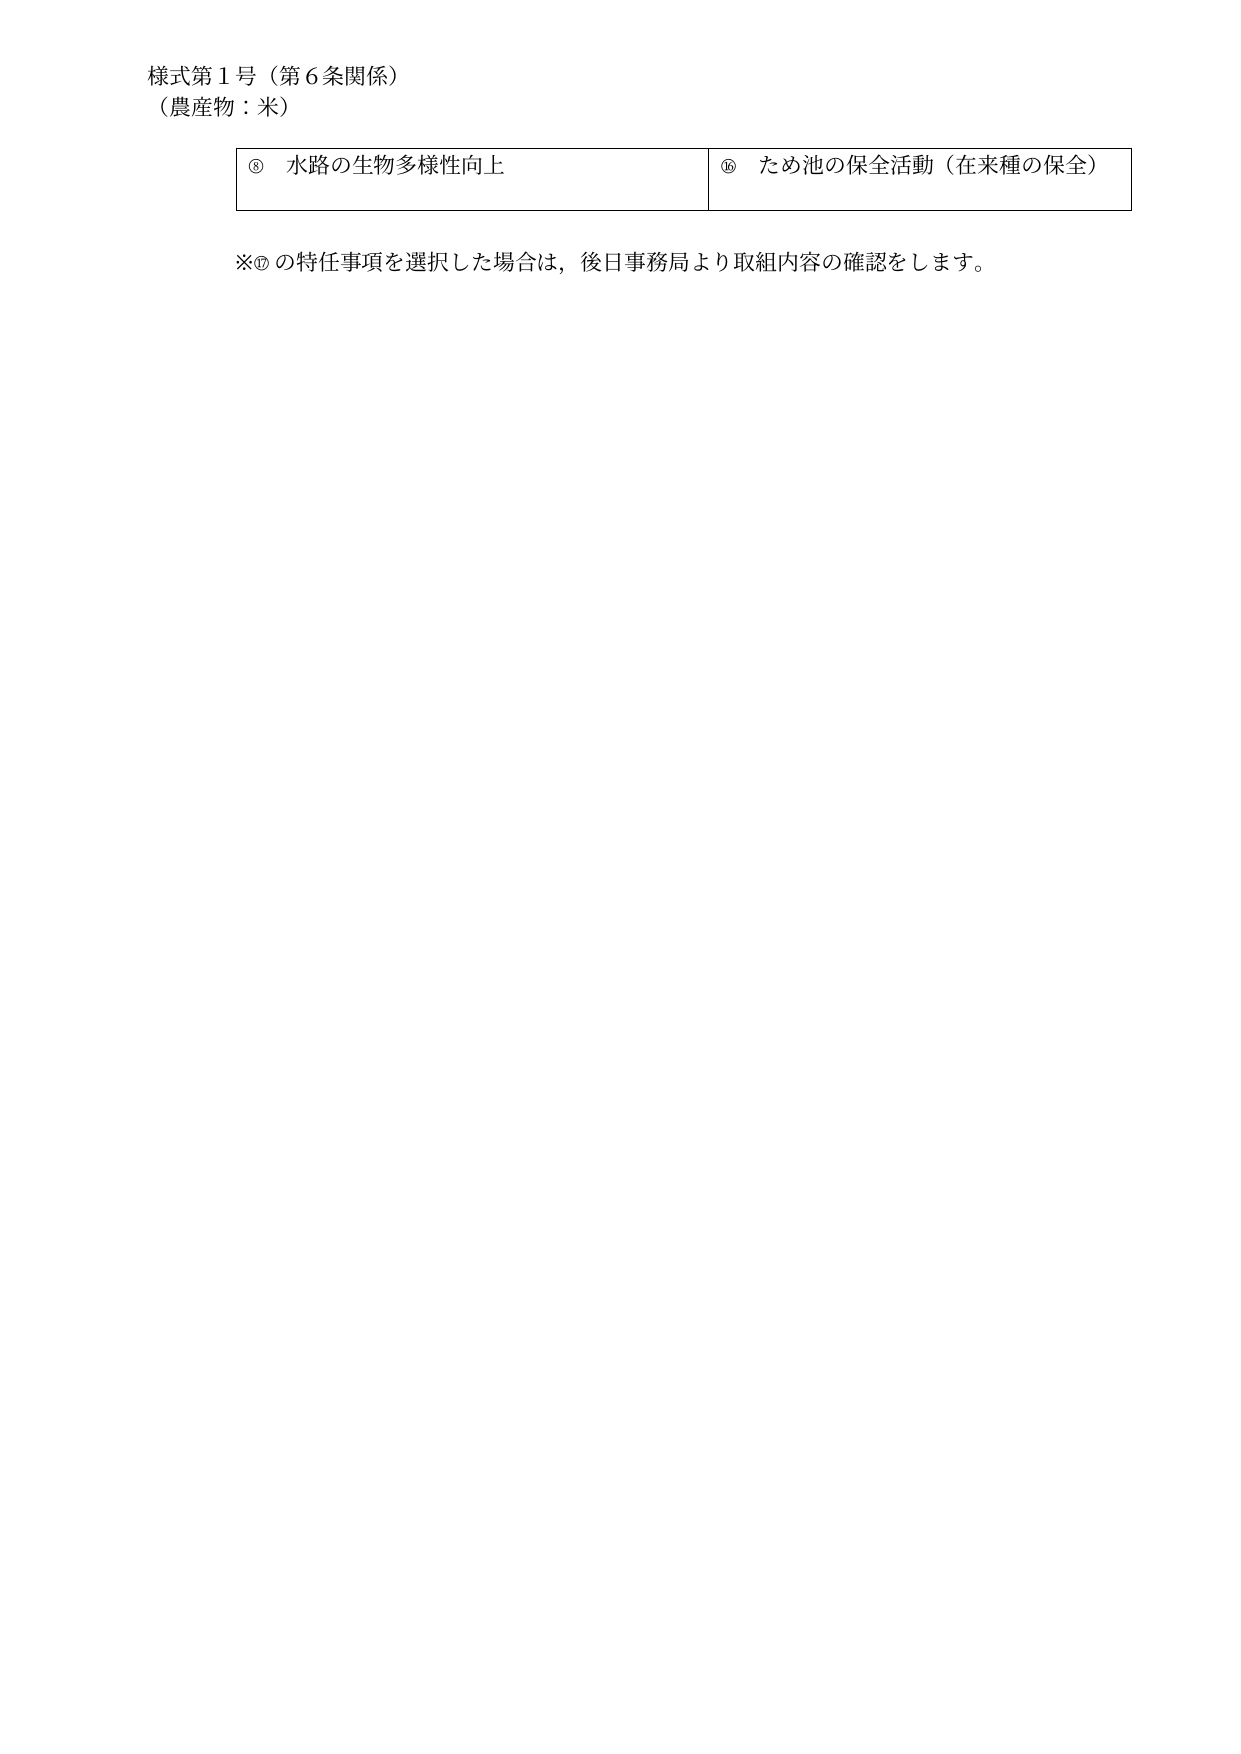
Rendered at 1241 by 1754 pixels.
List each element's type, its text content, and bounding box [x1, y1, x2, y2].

table_cell ⑯ ため池の保全活動（在来種の保全） [709, 149, 1131, 210]
text ※⑰の特任事項を選択した場合は，後日事務局より取組内容の確認をします。 [148, 245, 1122, 277]
table_cell ⑧ 水路の生物多様性向上 [237, 149, 708, 210]
